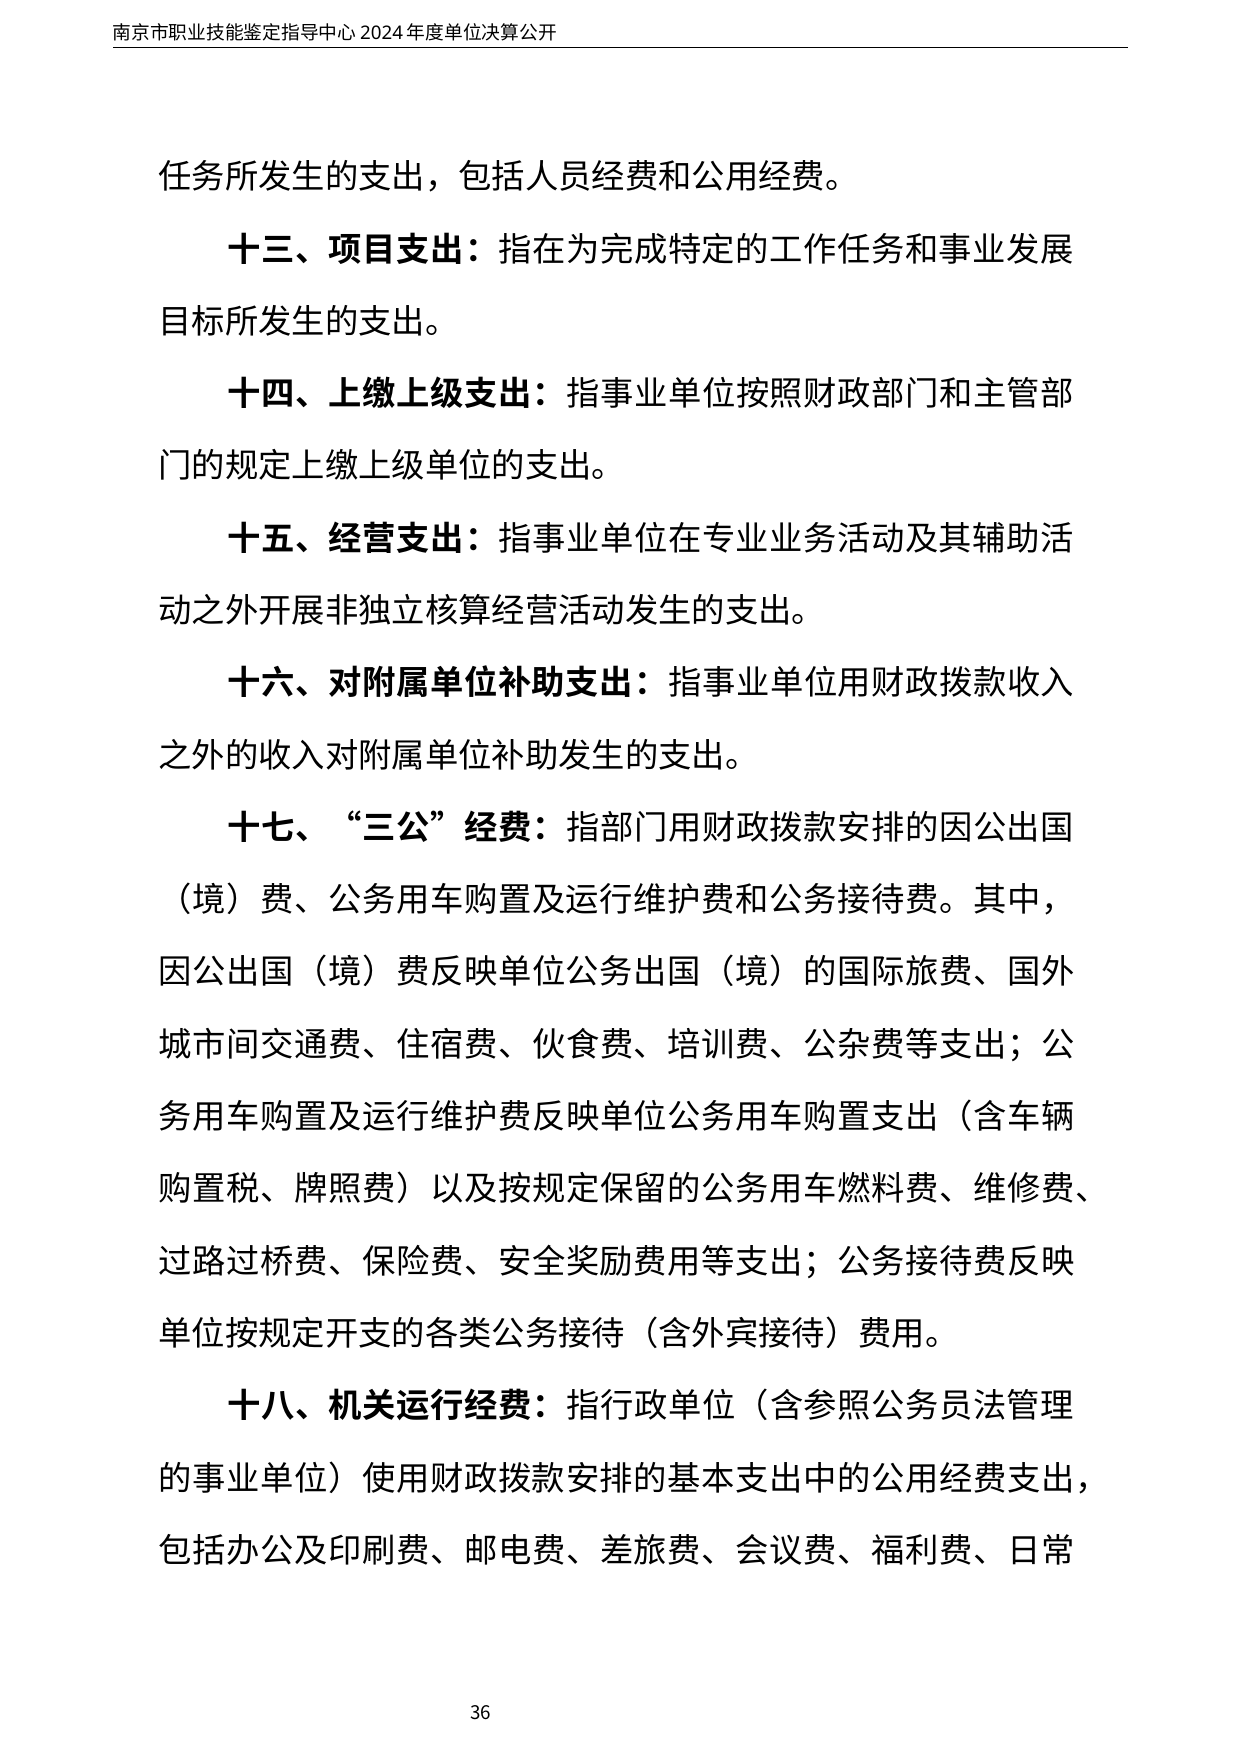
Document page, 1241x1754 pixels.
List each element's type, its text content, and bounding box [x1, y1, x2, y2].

text 十五、经营支出：指事业单位在专业业务活动及其辅助活动之外开展非独立核算经营活动发生的支出。 [158, 511, 1075, 632]
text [158, 1379, 1075, 1572]
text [158, 150, 1075, 198]
text 十六、对附属单位补助支出：指事业单位用财政拨款收入之外的收入对附属单位补助发生的支出。 [158, 656, 1075, 777]
text 十三、项目支出：指在为完成特定的工作任务和事业发展目标所发生的支出。 [158, 222, 1075, 343]
text 十四、上缴上级支出：指事业单位按照财政部门和主管部门的规定上缴上级单位的支出。 [158, 367, 1075, 487]
text 十七、“三公”经费：指部门用财政拨款安排的因公出国（境）费、公务用车购置及运行维护费和公务接待费。其中，因公出国（境）费反映单位公务出国（境）的国际旅费、国外城市间交通费、住宿费、伙食费、培训费、公杂费等支出；公务用车购置及运行维护费反映单位公务用车购置支出（含车辆购置税、牌照费）以及按规定保留的公务用车燃料费、维修费、过路过桥费、保险费、安全奖励费用等支出；公务接待费反映单位按规定开支的各类公务接待（含外宾接待）费用。 [158, 801, 1075, 1355]
